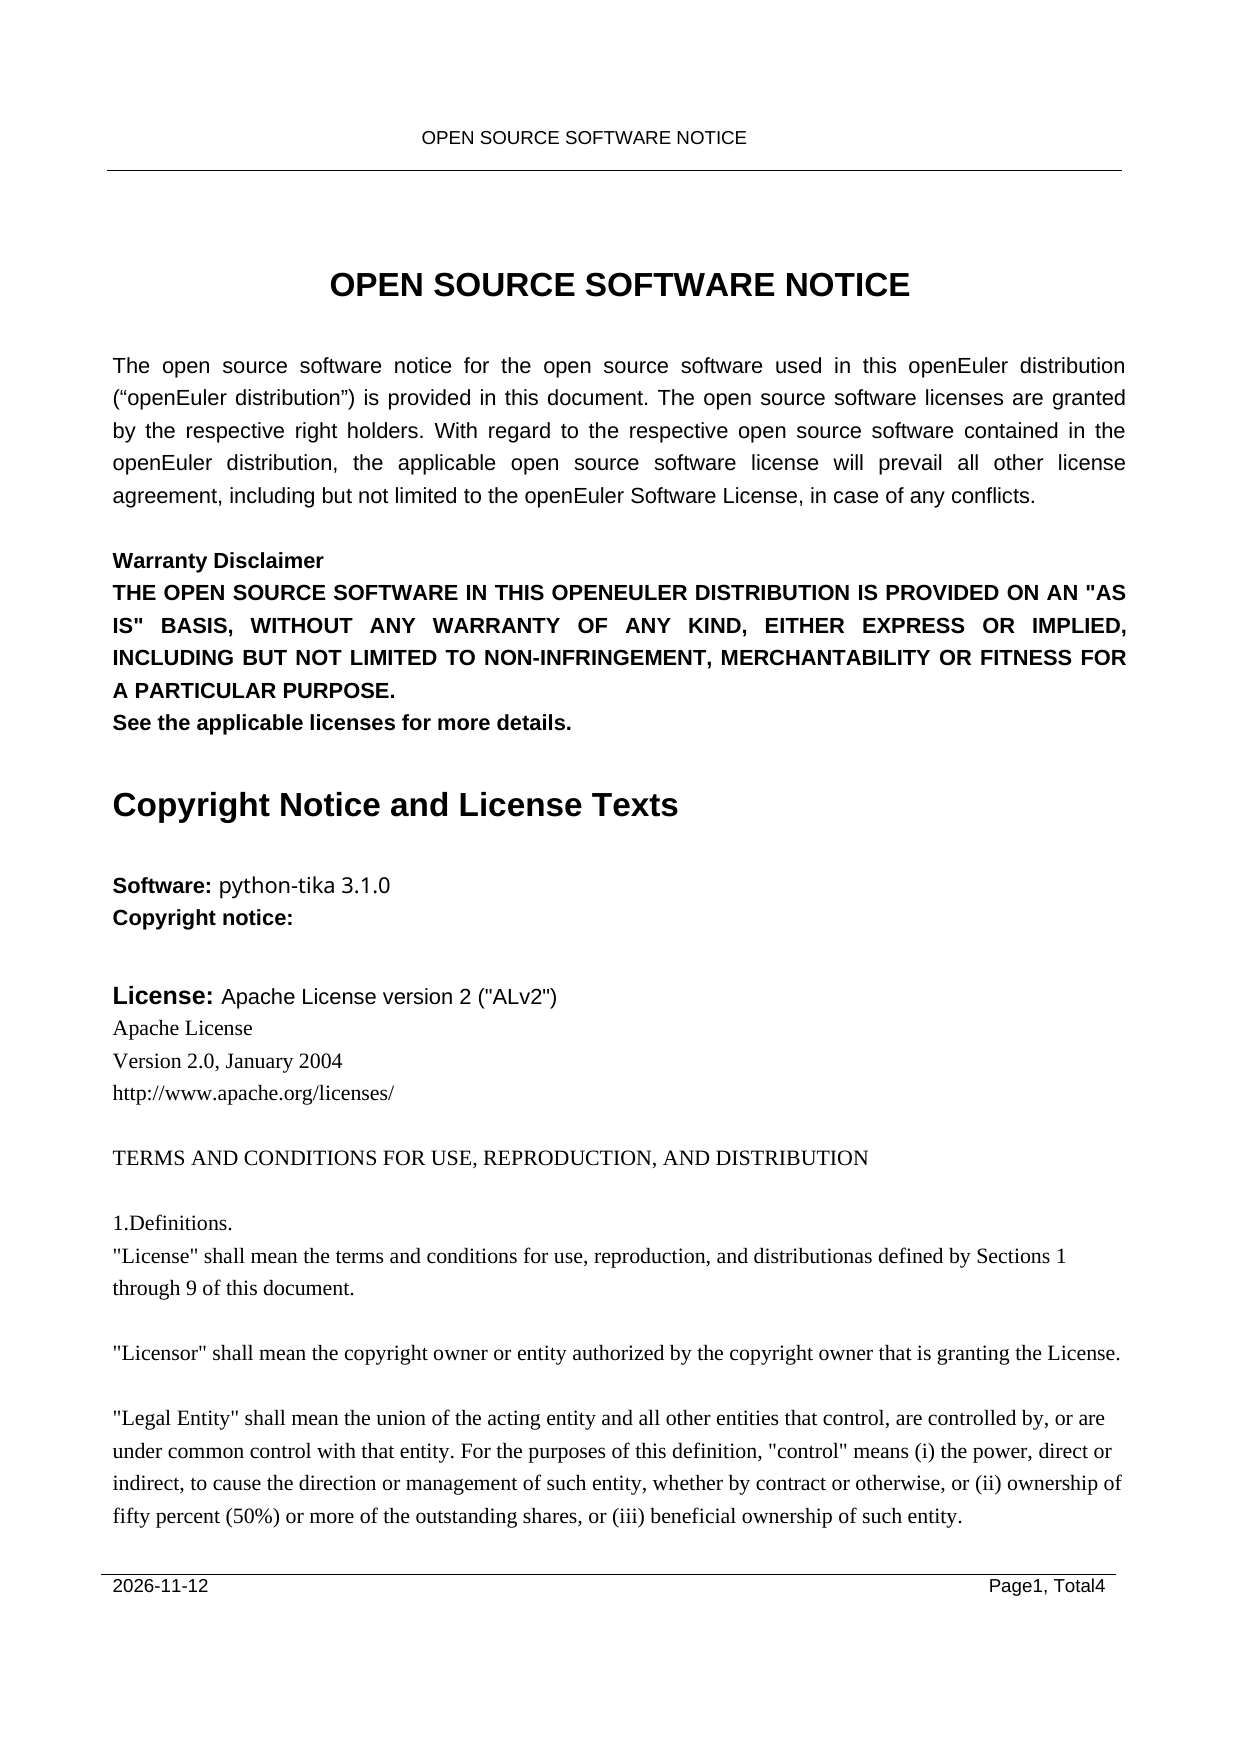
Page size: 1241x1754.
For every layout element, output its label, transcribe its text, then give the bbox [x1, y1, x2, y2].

title Software: python-tika 3.1.0 [112, 869, 1128, 901]
text Warranty Disclaimer [112, 544, 1128, 576]
text "Licensor" shall mean the copyright owner or entity authorized by the copyright owner that is granting the License. [112, 1337, 1128, 1369]
text License: Apache License version 2 ("ALv2") [112, 979, 1128, 1012]
text OPEN SOURCE SOFTWARE NOTICE [112, 251, 1128, 316]
text The open source software notice for the open source software used in this openEuler distribution (“openEuler distribution”) is provided in this document. The open source software licenses are granted by the respective right holders. With regard to the respective open source software contained in the openEuler distribution, the applicable open source software license will prevail all other license agreement, including but not limited to the openEuler Software License, in case of any conflicts. [112, 349, 1128, 511]
text 1.Definitions. [112, 1207, 1128, 1239]
text http://www.apache.org/licenses/ [112, 1077, 1128, 1109]
text THE OPEN SOURCE SOFTWARE IN THIS OPENEULER DISTRIBUTION IS PROVIDED ON AN "AS IS" BASIS, WITHOUT ANY WARRANTY OF ANY KIND, EITHER EXPRESS OR IMPLIED, INCLUDING BUT NOT LIMITED TO NON-INFRINGEMENT, MERCHANTABILITY OR FITNESS FOR A PARTICULAR PURPOSE. See the applicable licenses for more details. [112, 576, 1128, 739]
text "Legal Entity" shall mean the union of the acting entity and all other entities that control, are controlled by, or are under common control with that entity. For the purposes of this definition, "control" means (i) the power, direct or indirect, to cause the direction or management of such entity, whether by contract or otherwise, or (ii) ownership of fifty percent (50%) or more of the outstanding shares, or (iii) beneficial ownership of such entity. [112, 1402, 1128, 1532]
text TERMS AND CONDITIONS FOR USE, REPRODUCTION, AND DISTRIBUTION [112, 1142, 1128, 1174]
text Version 2.0, January 2004 [112, 1044, 1128, 1077]
text Copyright notice: [112, 901, 1128, 934]
text Copyright Notice and License Texts [112, 771, 1128, 836]
text "License" shall mean the terms and conditions for use, reproduction, and distributionas defined by Sections 1 through 9 of this document. [112, 1239, 1128, 1304]
text Apache License [112, 1012, 1128, 1044]
